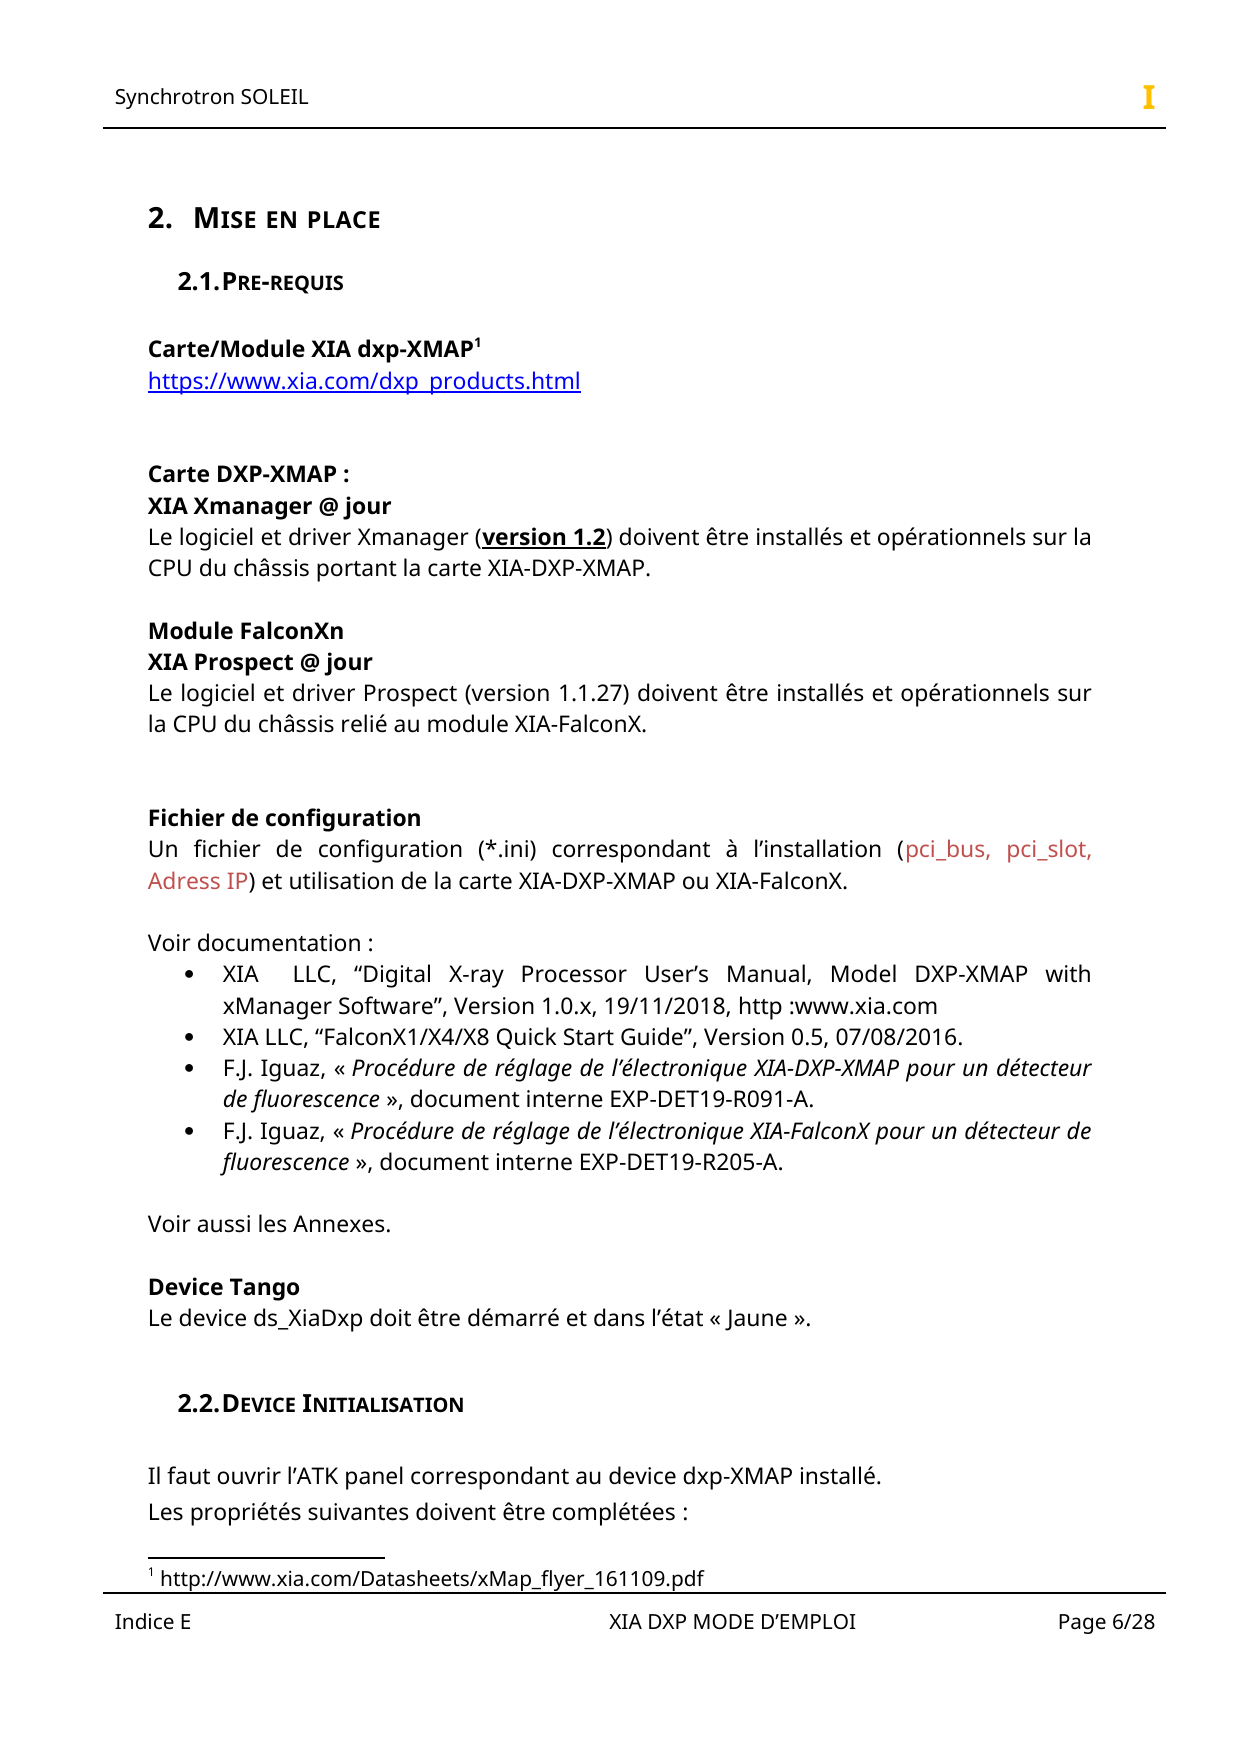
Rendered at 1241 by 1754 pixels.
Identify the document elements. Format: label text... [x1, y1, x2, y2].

list F.J. Iguaz, « Procédure de réglage de l’électronique XIA-FalconX pour un détecteur de fluorescence », document interne EXP-DET19-R205-A. [185, 1115, 1093, 1177]
text Voir documentation : [148, 927, 1093, 958]
subtitle Device Initialisation [177, 1386, 1093, 1419]
text Device Tango [148, 1271, 1093, 1302]
text Le logiciel et driver Prospect (version 1.1.27) doivent être installés et opérationnels sur la CPU du châssis relié au module XIA-FalconX. [148, 677, 1093, 740]
text Module FalconXn [148, 615, 1093, 646]
text Le device ds_XiaDxp doit être démarré et dans l’état « Jaune ». [148, 1302, 1093, 1333]
text Il faut ouvrir l’ATK panel correspondant au device dxp-XMAP installé. [148, 1459, 1093, 1491]
text https://www.xia.com/dxp_products.html [148, 365, 1093, 396]
text Le logiciel et driver Xmanager (version 1.2) doivent être installés et opérationnels sur la CPU du châssis portant la carte XIA-DXP-XMAP. [148, 521, 1093, 583]
text Les propriétés suivantes doivent être complétées : [148, 1496, 1093, 1527]
text Voir aussi les Annexes. [148, 1208, 1093, 1240]
list F.J. Iguaz, « Procédure de réglage de l’électronique XIA-DXP-XMAP pour un détecteur de fluorescence », document interne EXP-DET19-R091-A. [185, 1052, 1093, 1115]
text Carte/Module XIA dxp-XMAP [148, 333, 1093, 365]
text Carte DXP-XMAP : [148, 458, 1093, 490]
list XIA LLC, “FalconX1/X4/X8 Quick Start Guide”, Version 0.5, 07/08/2016. [185, 1021, 1093, 1052]
subtitle Pre-requis [177, 264, 1093, 298]
list XIA LLC, “Digital X-ray Processor User’s Manual, Model DXP-XMAP with xManager Software”, Version 1.0.x, 19/11/2018, http :www.xia.com [185, 958, 1093, 1021]
text Fichier de configuration [148, 802, 1093, 833]
text Un fichier de configuration (*.ini) correspondant à l’installation (pci_bus, pci_slot, Adress IP) et utilisation de la carte XIA-DXP-XMAP ou XIA-FalconX. [148, 833, 1093, 896]
text XIA Prospect @ jour [148, 646, 1093, 677]
text XIA Xmanager @ jour [148, 490, 1093, 521]
subtitle Mise en place [148, 198, 1093, 237]
